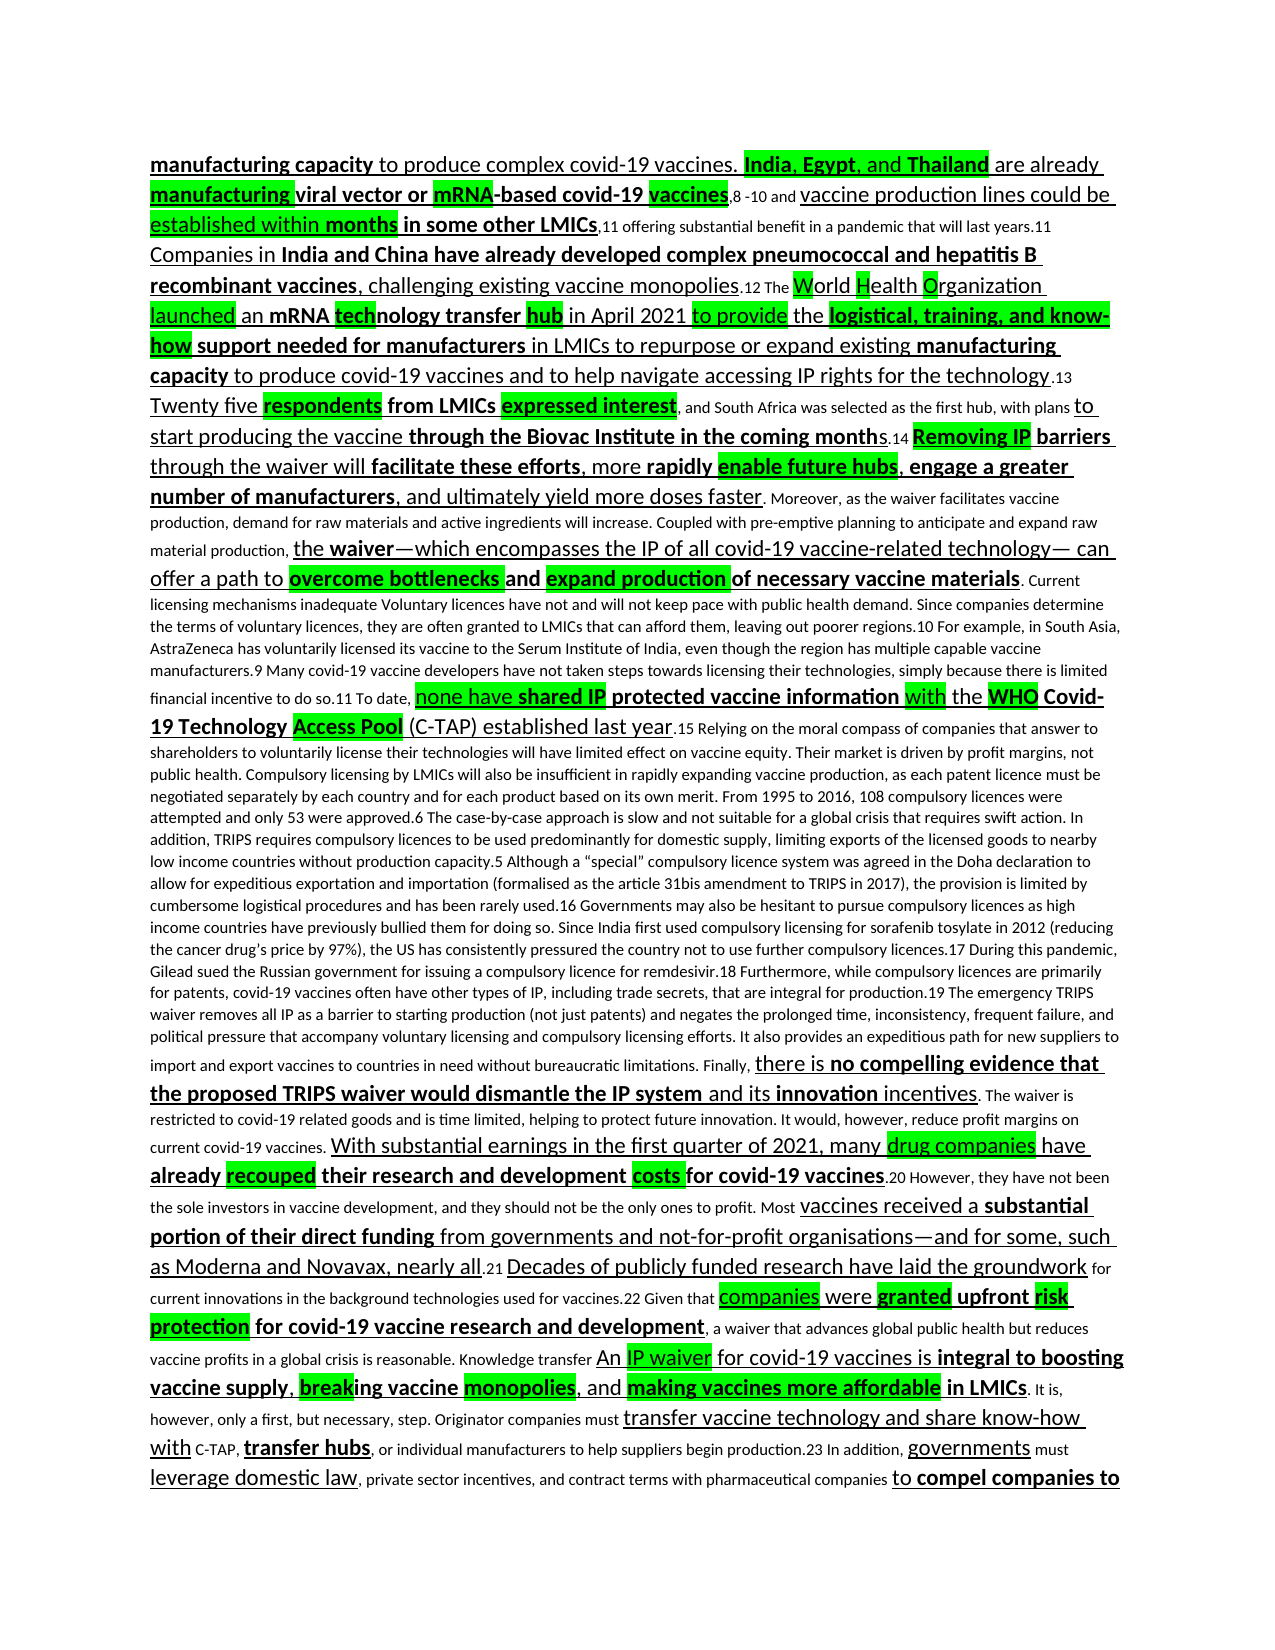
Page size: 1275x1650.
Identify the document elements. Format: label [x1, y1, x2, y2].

text [150, 150, 1125, 1492]
